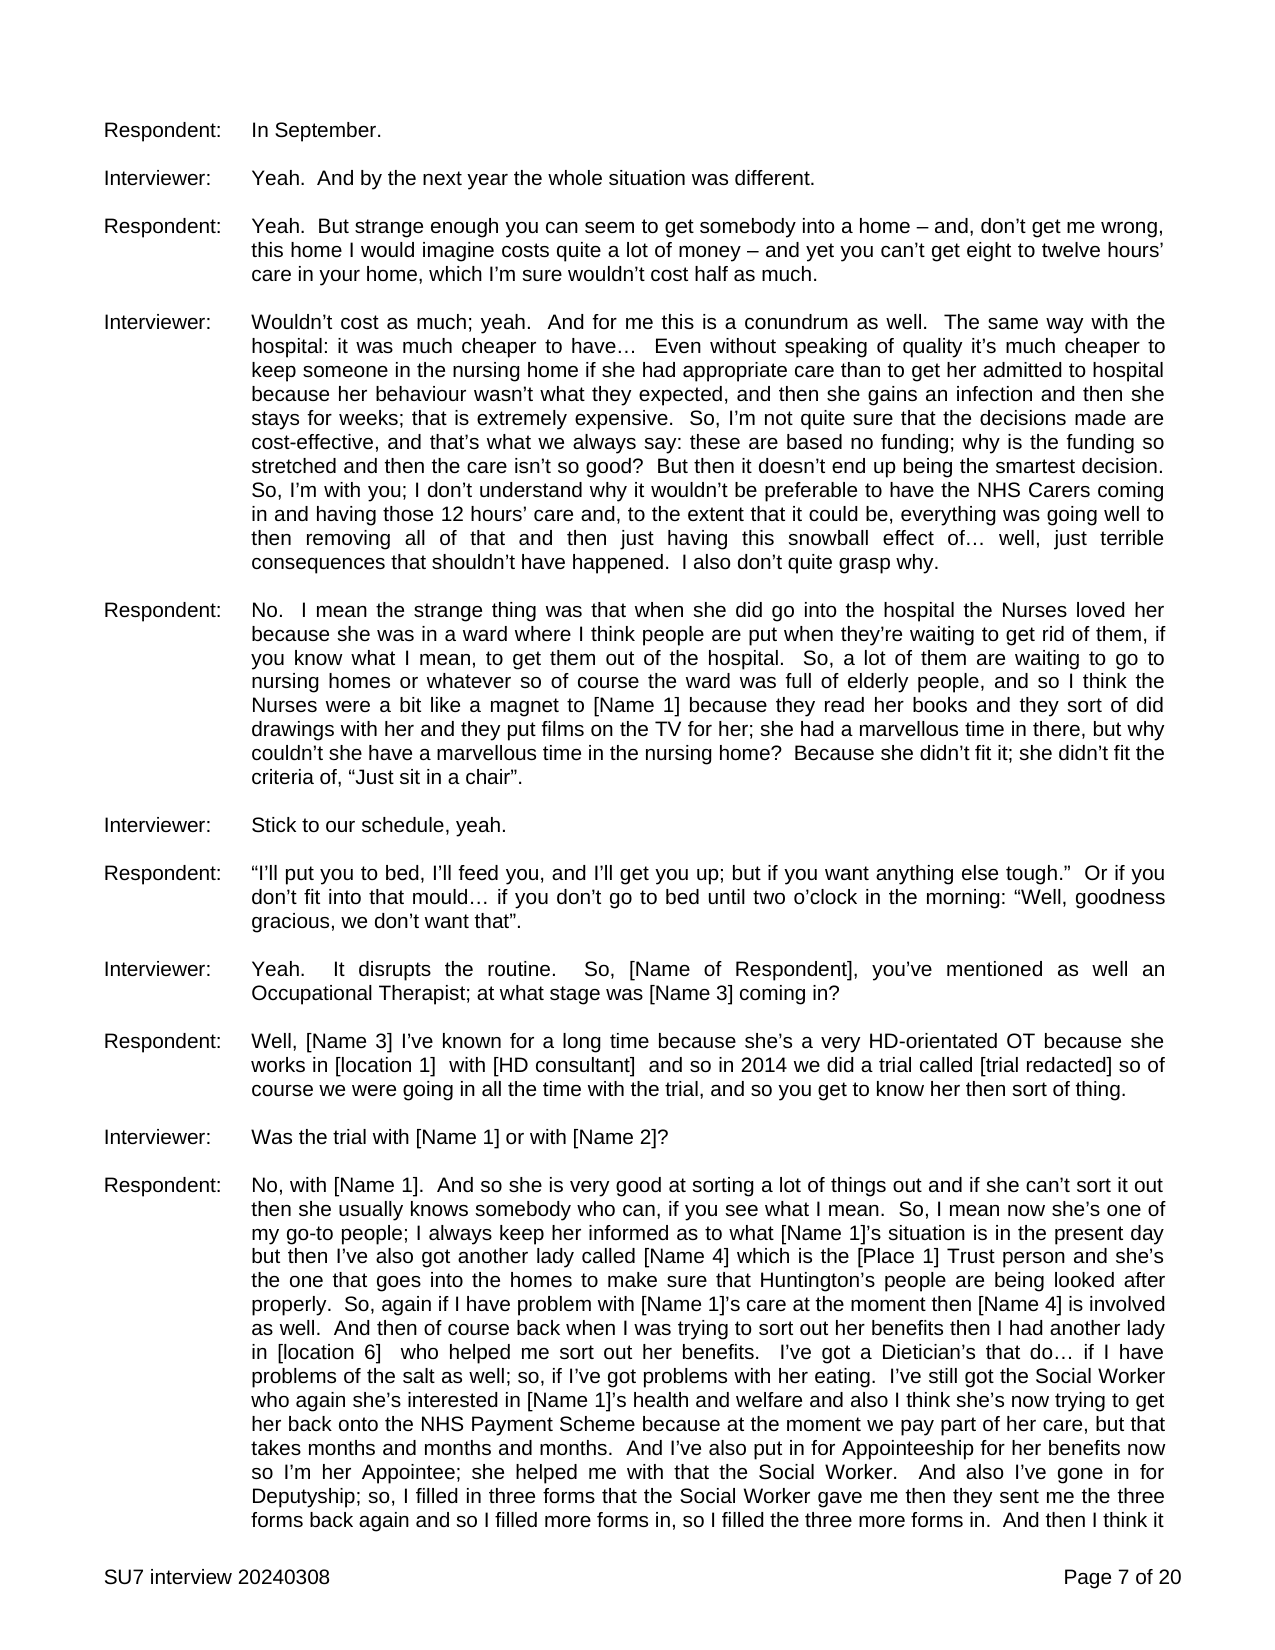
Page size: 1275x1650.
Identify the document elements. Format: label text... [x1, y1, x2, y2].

text Respondent: Yeah. But strange enough you can seem to get somebody into a home – and, don’t get me wrong, this home I would imagine costs quite a lot of money – and yet you can’t get eight to twelve hours’ care in your home, which I’m sure wouldn’t cost half as much. [103, 214, 1167, 286]
text Interviewer: Wouldn’t cost as much; yeah. And for me this is a conundrum as well. The same way with the hospital: it was much cheaper to have… Even without speaking of quality it’s much cheaper to keep someone in the nursing home if she had appropriate care than to get her admitted to hospital because her behaviour wasn’t what they expected, and then she gains an infection and then she stays for weeks; that is extremely expensive. So, I’m not quite sure that the decisions made are cost-effective, and that’s what we always say: these are based no funding; why is the funding so stretched and then the care isn’t so good? But then it doesn’t end up being the smartest decision. So, I’m with you; I don’t understand why it wouldn’t be preferable to have the NHS Carers coming in and having those 12 hours’ care and, to the extent that it could be, everything was going well to then removing all of that and then just having this snowball effect of… well, just terrible consequences that shouldn’t have happened. I also don’t quite grasp why. [103, 310, 1167, 573]
text Respondent: No. I mean the strange thing was that when she did go into the hospital the Nurses loved her because she was in a ward where I think people are put when they’re waiting to get rid of them, if you know what I mean, to get them out of the hospital. So, a lot of them are waiting to go to nursing homes or whatever so of course the ward was full of elderly people, and so I think the Nurses were a bit like a magnet to [Name 1] because they read her books and they sort of did drawings with her and they put films on the TV for her; she had a marvellous time in there, but why couldn’t she have a marvellous time in the nursing home? Because she didn’t fit it; she didn’t fit the criteria of, “Just sit in a chair”. [103, 597, 1167, 789]
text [103, 1172, 1167, 1532]
text Interviewer: Was the trial with [Name 1] or with [Name 2]? [103, 1124, 1167, 1148]
text Interviewer: Yeah. It disrupts the routine. So, [Name of Respondent], you’ve mentioned as well an Occupational Therapist; at what stage was [Name 3] coming in? [103, 957, 1167, 1005]
text Respondent: Well, [Name 3] I’ve known for a long time because she’s a very HD-orientated OT because she works in [location 1] with [HD consultant] and so in 2014 we did a trial called [trial redacted] so of course we were going in all the time with the trial, and so you get to know her then sort of thing. [103, 1029, 1167, 1101]
text Respondent: “I’ll put you to bed, I’ll feed you, and I’ll get you up; but if you want anything else tough.” Or if you don’t fit into that mould… if you don’t go to bed until two o’clock in the morning: “Well, goodness gracious, we don’t want that”. [103, 861, 1167, 933]
text Respondent: In September. [103, 118, 1167, 142]
text Interviewer: Stick to our schedule, yeah. [103, 813, 1167, 837]
text Interviewer: Yeah. And by the next year the whole situation was different. [103, 166, 1167, 190]
